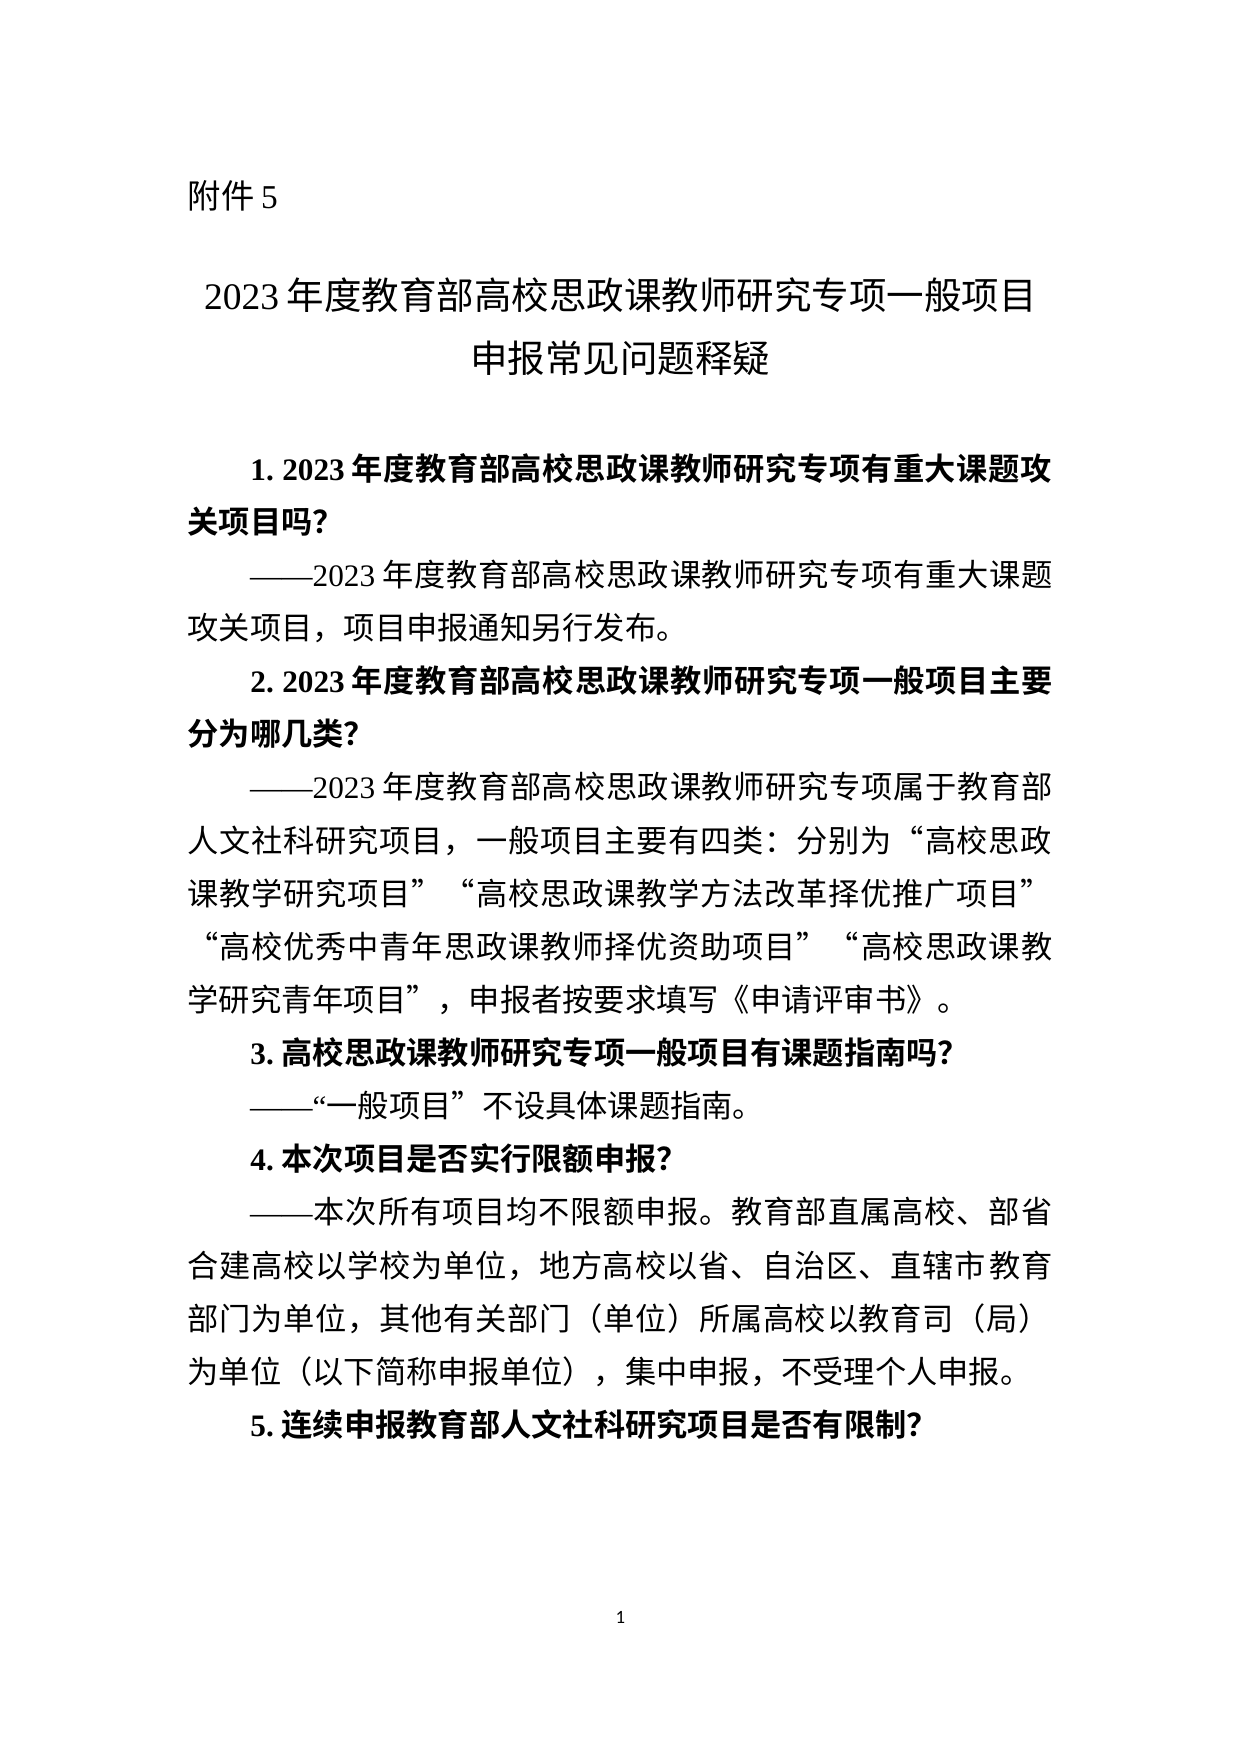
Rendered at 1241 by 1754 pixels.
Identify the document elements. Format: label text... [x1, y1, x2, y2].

text ——“一般项目”不设具体课题指南。 [187, 1075, 1053, 1128]
text 5. 连续申报教育部人文社科研究项目是否有限制？ [187, 1394, 1053, 1447]
text ——本次所有项目均不限额申报。教育部直属高校、部省合建高校以学校为单位，地方高校以省、自治区、直辖市教育部门为单位，其他有关部门（单位）所属高校以教育司（局）为单位（以下简称申报单位），集中申报，不受理个人申报。 [187, 1181, 1053, 1394]
text ——2023年度教育部高校思政课教师研究专项属于教育部人文社科研究项目，一般项目主要有四类：分别为“高校思政课教学研究项目”“高校思政课教学方法改革择优推广项目”“高校优秀中青年思政课教师择优资助项目”“高校思政课教学研究青年项目”，申报者按要求填写《申请评审书》。 [187, 756, 1053, 1022]
text 3. 高校思政课教师研究专项一般项目有课题指南吗？ [187, 1022, 1053, 1075]
text 附件5 [187, 162, 1053, 227]
text ——2023年度教育部高校思政课教师研究专项有重大课题攻关项目，项目申报通知另行发布。 [187, 544, 1053, 650]
text 4. 本次项目是否实行限额申报？ [187, 1128, 1053, 1181]
text 2. 2023年度教育部高校思政课教师研究专项一般项目主要分为哪几类？ [187, 650, 1053, 756]
text 1. 2023年度教育部高校思政课教师研究专项有重大课题攻关项目吗？ [187, 438, 1053, 544]
text 2023年度教育部高校思政课教师研究专项一般项目申报常见问题释疑 [187, 259, 1053, 384]
